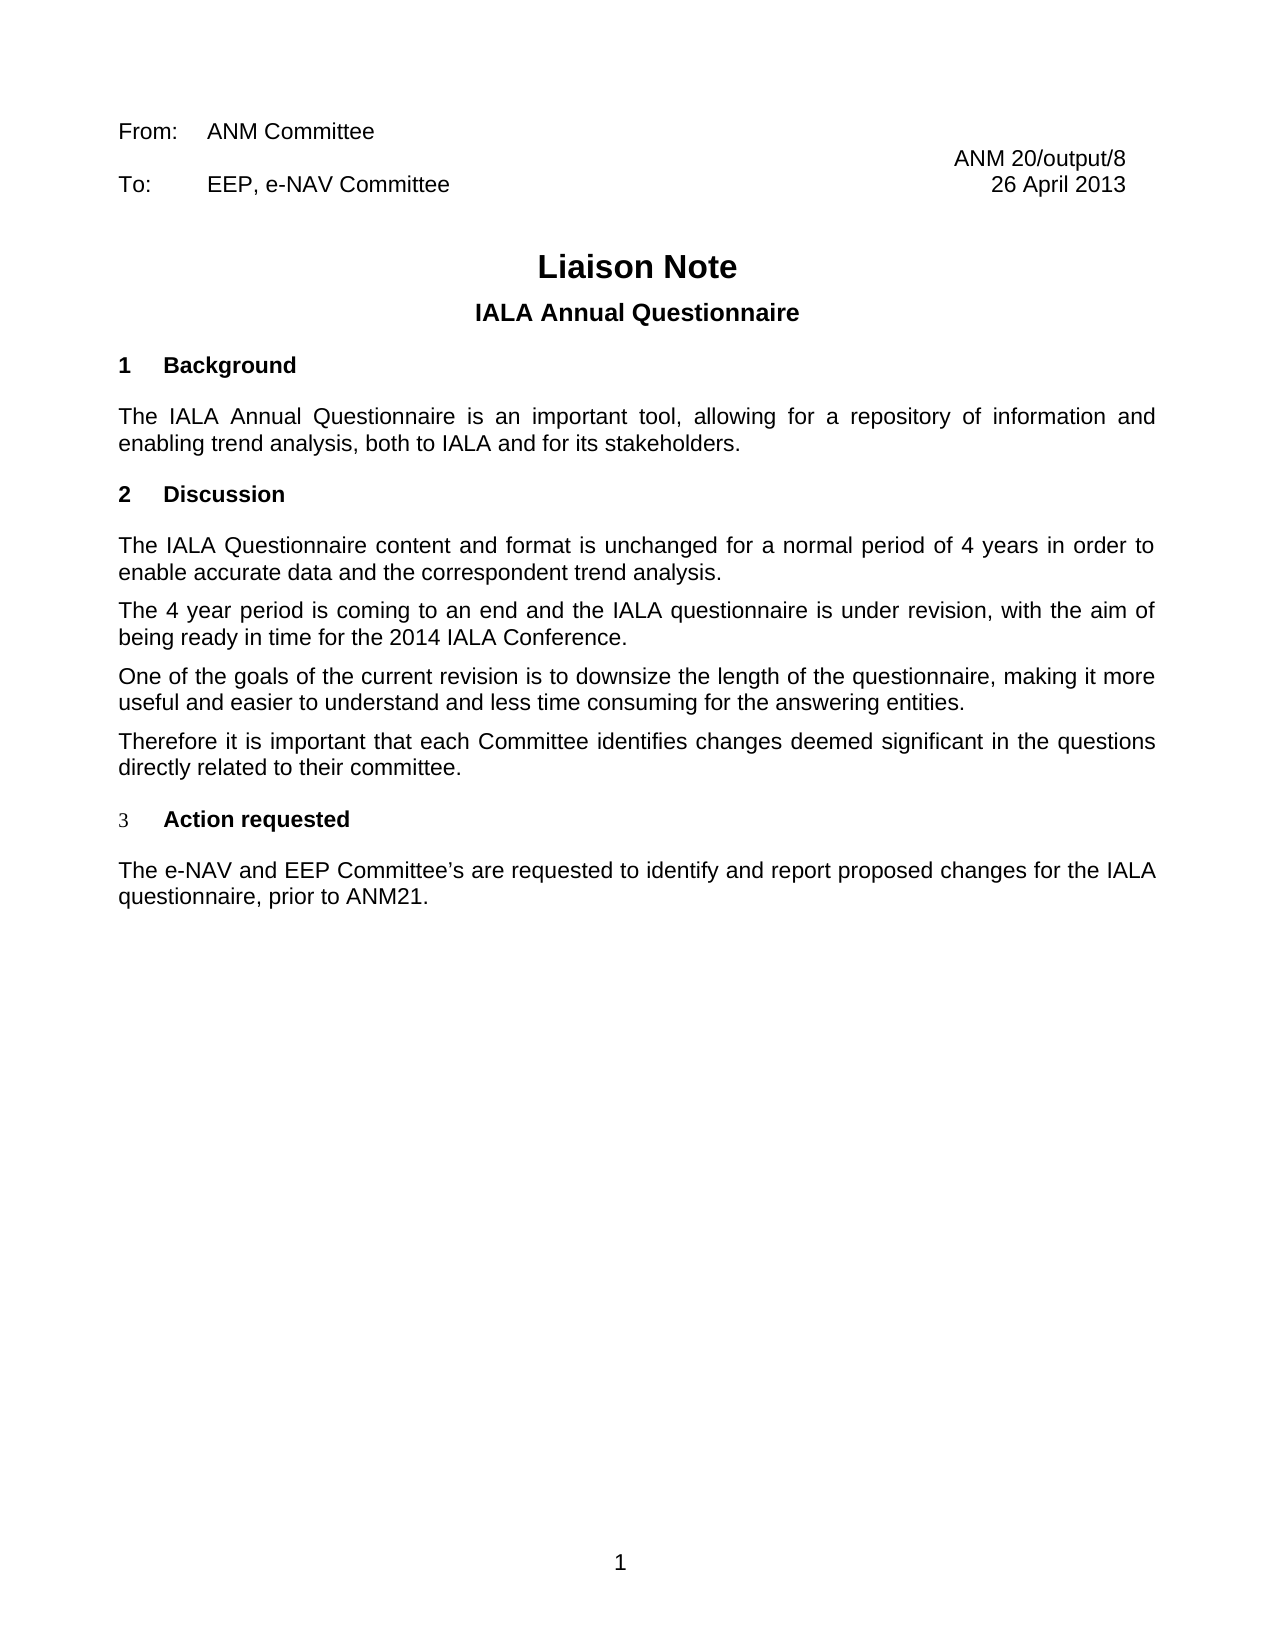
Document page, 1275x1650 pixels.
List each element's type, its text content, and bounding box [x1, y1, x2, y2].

text The e-NAV and EEP Committee’s are requested to identify and report proposed changes for the IALA questionnaire, prior to ANM21. [118, 857, 1157, 910]
subtitle Action requested [118, 806, 1157, 832]
title Liaison Note [118, 247, 1157, 286]
table_cell To: EEP, e-NAV Committee [107, 171, 568, 197]
subtitle Discussion [118, 481, 1157, 507]
table_header From: ANM Committee [107, 118, 568, 171]
table_header ANM 20/output/8 [568, 118, 1137, 171]
text One of the goals of the current revision is to downsize the length of the questionnaire, making it more useful and easier to understand and less time consuming for the answering entities. [118, 663, 1157, 715]
text The IALA Annual Questionnaire is an important tool, allowing for a repository of information and enabling trend analysis, both to IALA and for its stakeholders. [118, 403, 1157, 456]
text The 4 year period is coming to an end and the IALA questionnaire is under revision, with the aim of being ready in time for the 2014 IALA Conference. [118, 597, 1157, 650]
text Therefore it is important that each Committee identifies changes deemed significant in the questions directly related to their committee. [118, 728, 1157, 781]
table_cell 26 April 2013 [568, 171, 1137, 197]
subtitle Background [118, 352, 1157, 378]
text IALA Annual Questionnaire [118, 298, 1157, 327]
text The IALA Questionnaire content and format is unchanged for a normal period of 4 years in order to enable accurate data and the correspondent trend analysis. [118, 532, 1157, 585]
